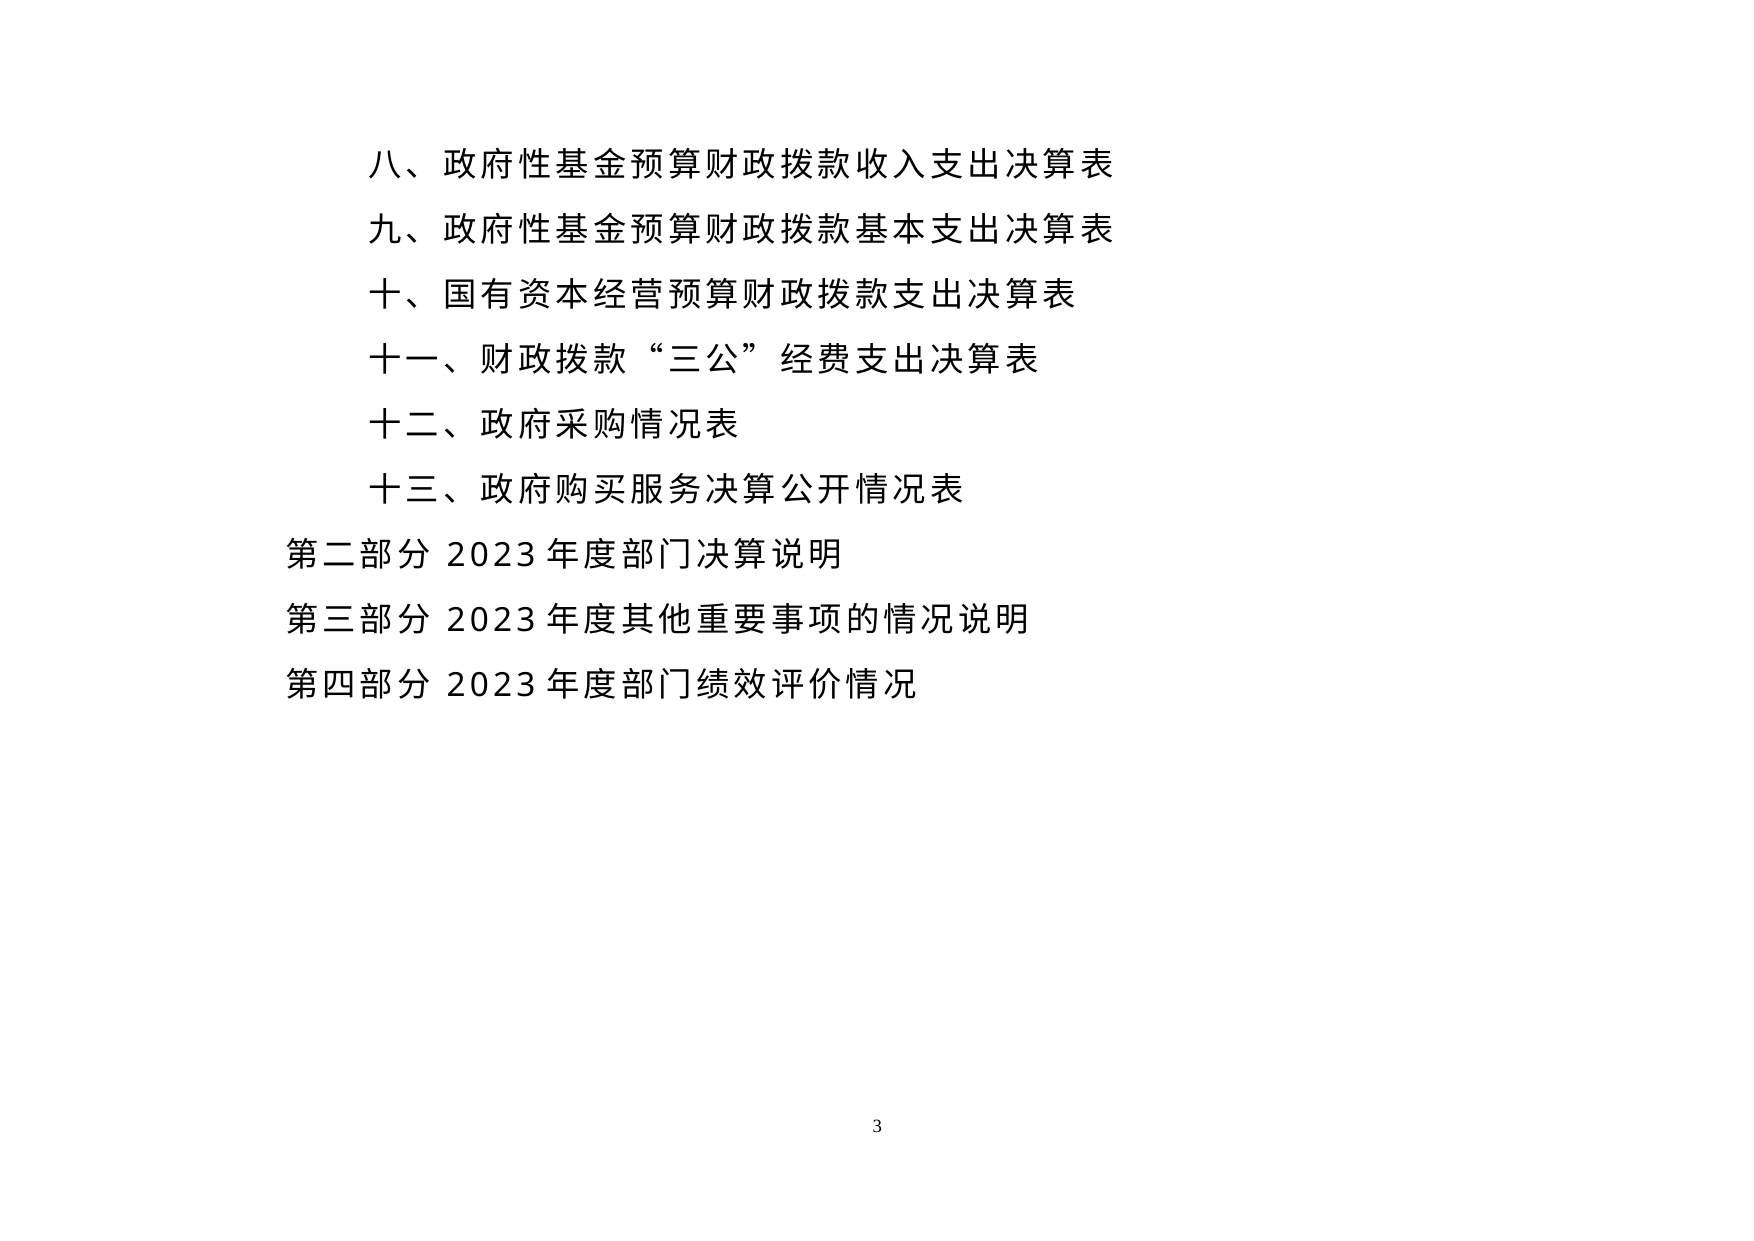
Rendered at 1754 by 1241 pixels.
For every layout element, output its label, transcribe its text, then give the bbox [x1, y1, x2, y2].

text 九、政府性基金预算财政拨款基本支出决算表 [118, 194, 1636, 259]
text 第四部分 2023年度部门绩效评价情况 [118, 649, 1636, 714]
text 十一、财政拨款“三公”经费支出决算表 [118, 324, 1636, 389]
text 十三、政府购买服务决算公开情况表 [118, 454, 1636, 519]
text 八、政府性基金预算财政拨款收入支出决算表 [118, 129, 1636, 194]
text 十二、政府采购情况表 [118, 389, 1636, 454]
text 十、国有资本经营预算财政拨款支出决算表 [118, 259, 1636, 324]
text 第三部分 2023年度其他重要事项的情况说明 [118, 584, 1636, 649]
text 第二部分 2023年度部门决算说明 [118, 519, 1636, 584]
